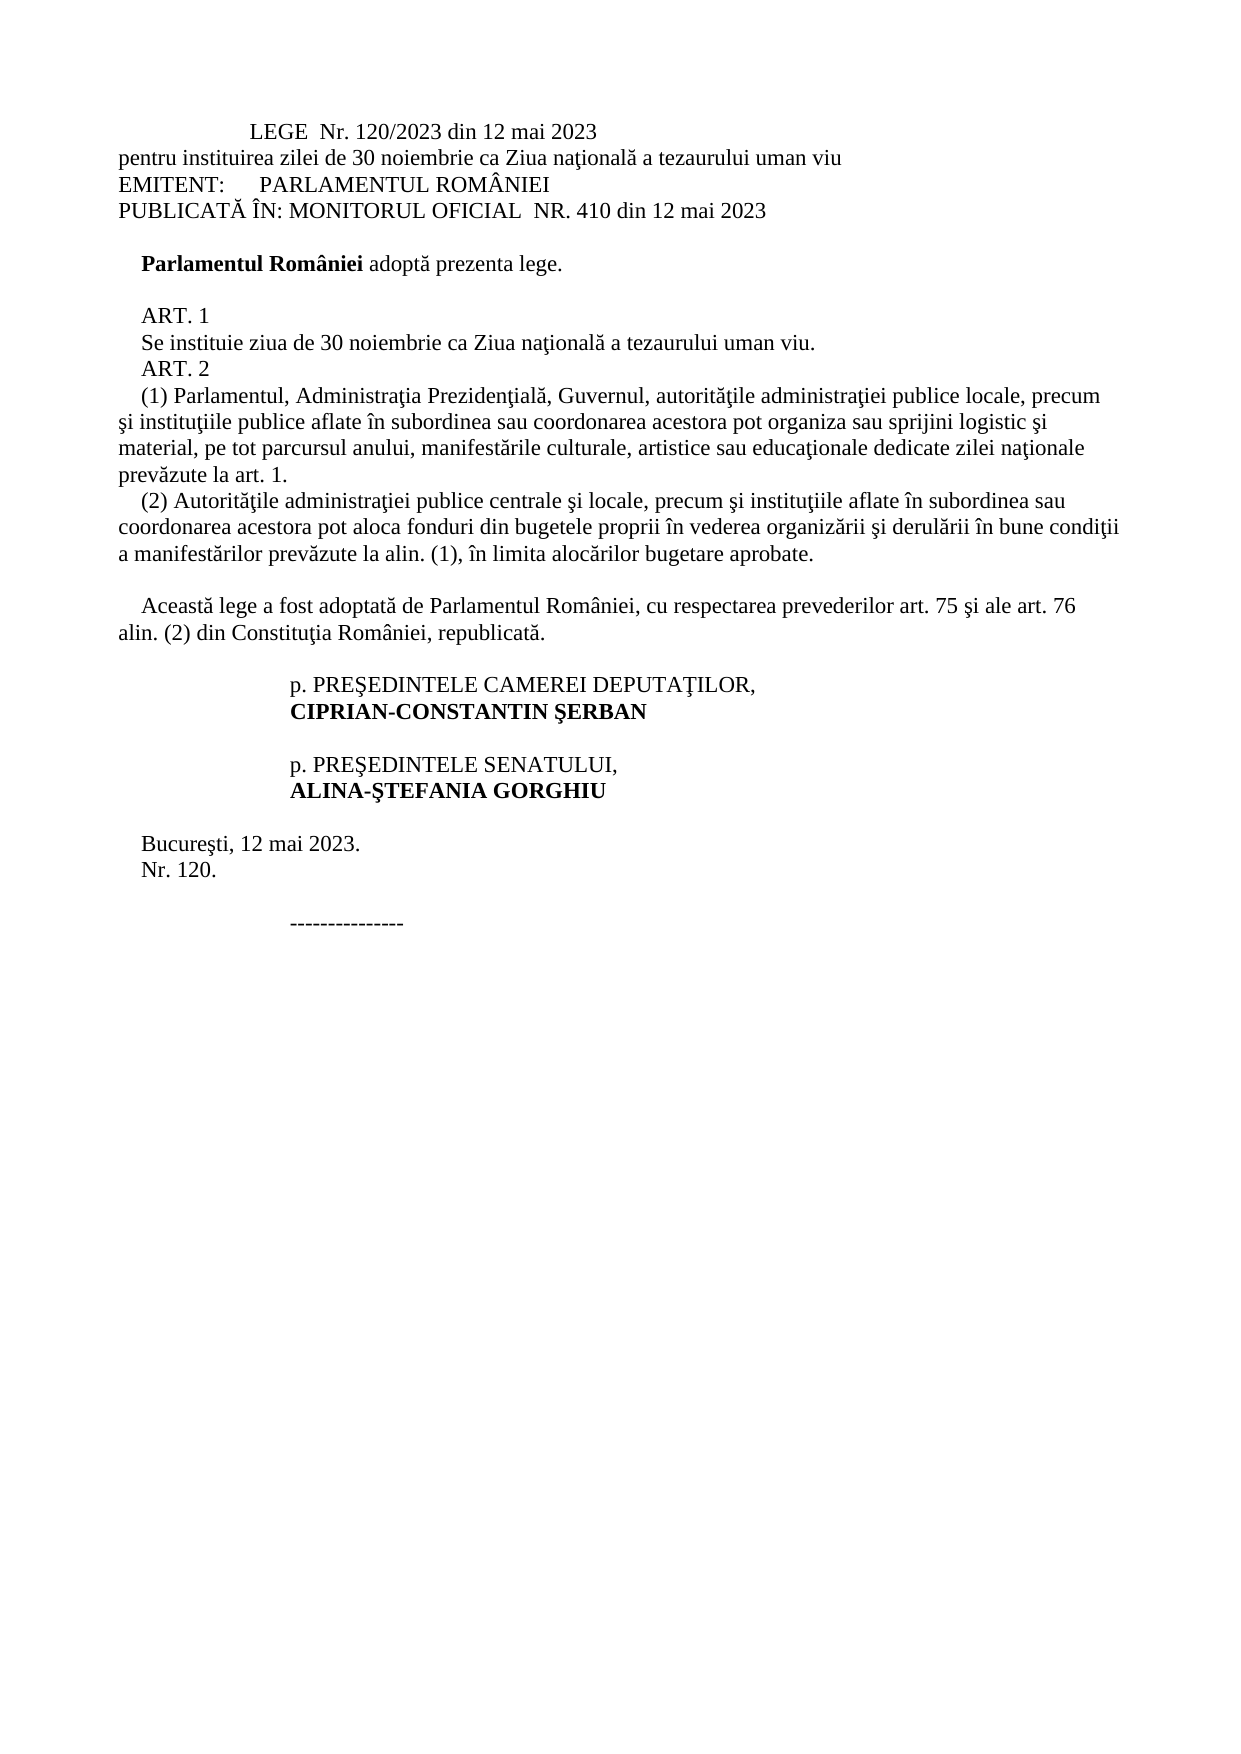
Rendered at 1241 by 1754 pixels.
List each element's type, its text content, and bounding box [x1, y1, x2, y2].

text ALINA-ŞTEFANIA GORGHIU [118, 777, 1122, 803]
text ART. 1 [118, 303, 1122, 329]
text ART. 2 [118, 355, 1122, 382]
text pentru instituirea zilei de 30 noiembrie ca Ziua naţională a tezaurului uman viu [118, 144, 1122, 171]
text EMITENT: PARLAMENTUL ROMÂNIEI [118, 171, 1122, 197]
text Această lege a fost adoptată de Parlamentul României, cu respectarea prevederilor art. 75 şi ale art. 76 alin. (2) din Constituţia României, republicată. [118, 592, 1122, 645]
text (1) Parlamentul, Administraţia Prezidenţială, Guvernul, autorităţile administraţiei publice locale, precum şi instituţiile publice aflate în subordinea sau coordonarea acestora pot organiza sau sprijini logistic şi material, pe tot parcursul anului, manifestările culturale, artistice sau educaţionale dedicate zilei naţionale prevăzute la art. 1. [118, 382, 1122, 487]
text Parlamentul României adoptă prezenta lege. [118, 250, 1122, 276]
text (2) Autorităţile administraţiei publice centrale şi locale, precum şi instituţiile aflate în subordinea sau coordonarea acestora pot aloca fonduri din bugetele proprii în vederea organizării şi derulării în bune condiţii a manifestărilor prevăzute la alin. (1), în limita alocărilor bugetare aprobate. [118, 487, 1122, 566]
text Nr. 120. [118, 856, 1122, 882]
text Se instituie ziua de 30 noiembrie ca Ziua naţională a tezaurului uman viu. [118, 329, 1122, 355]
text p. PREŞEDINTELE CAMEREI DEPUTAŢILOR, [118, 672, 1122, 698]
text LEGE Nr. 120/2023 din 12 mai 2023 [118, 118, 1122, 144]
text PUBLICATĂ ÎN: MONITORUL OFICIAL NR. 410 din 12 mai 2023 [118, 197, 1122, 223]
text Bucureşti, 12 mai 2023. [118, 830, 1122, 856]
text CIPRIAN-CONSTANTIN ŞERBAN [118, 698, 1122, 724]
text --------------- [118, 909, 1122, 935]
text p. PREŞEDINTELE SENATULUI, [118, 751, 1122, 777]
